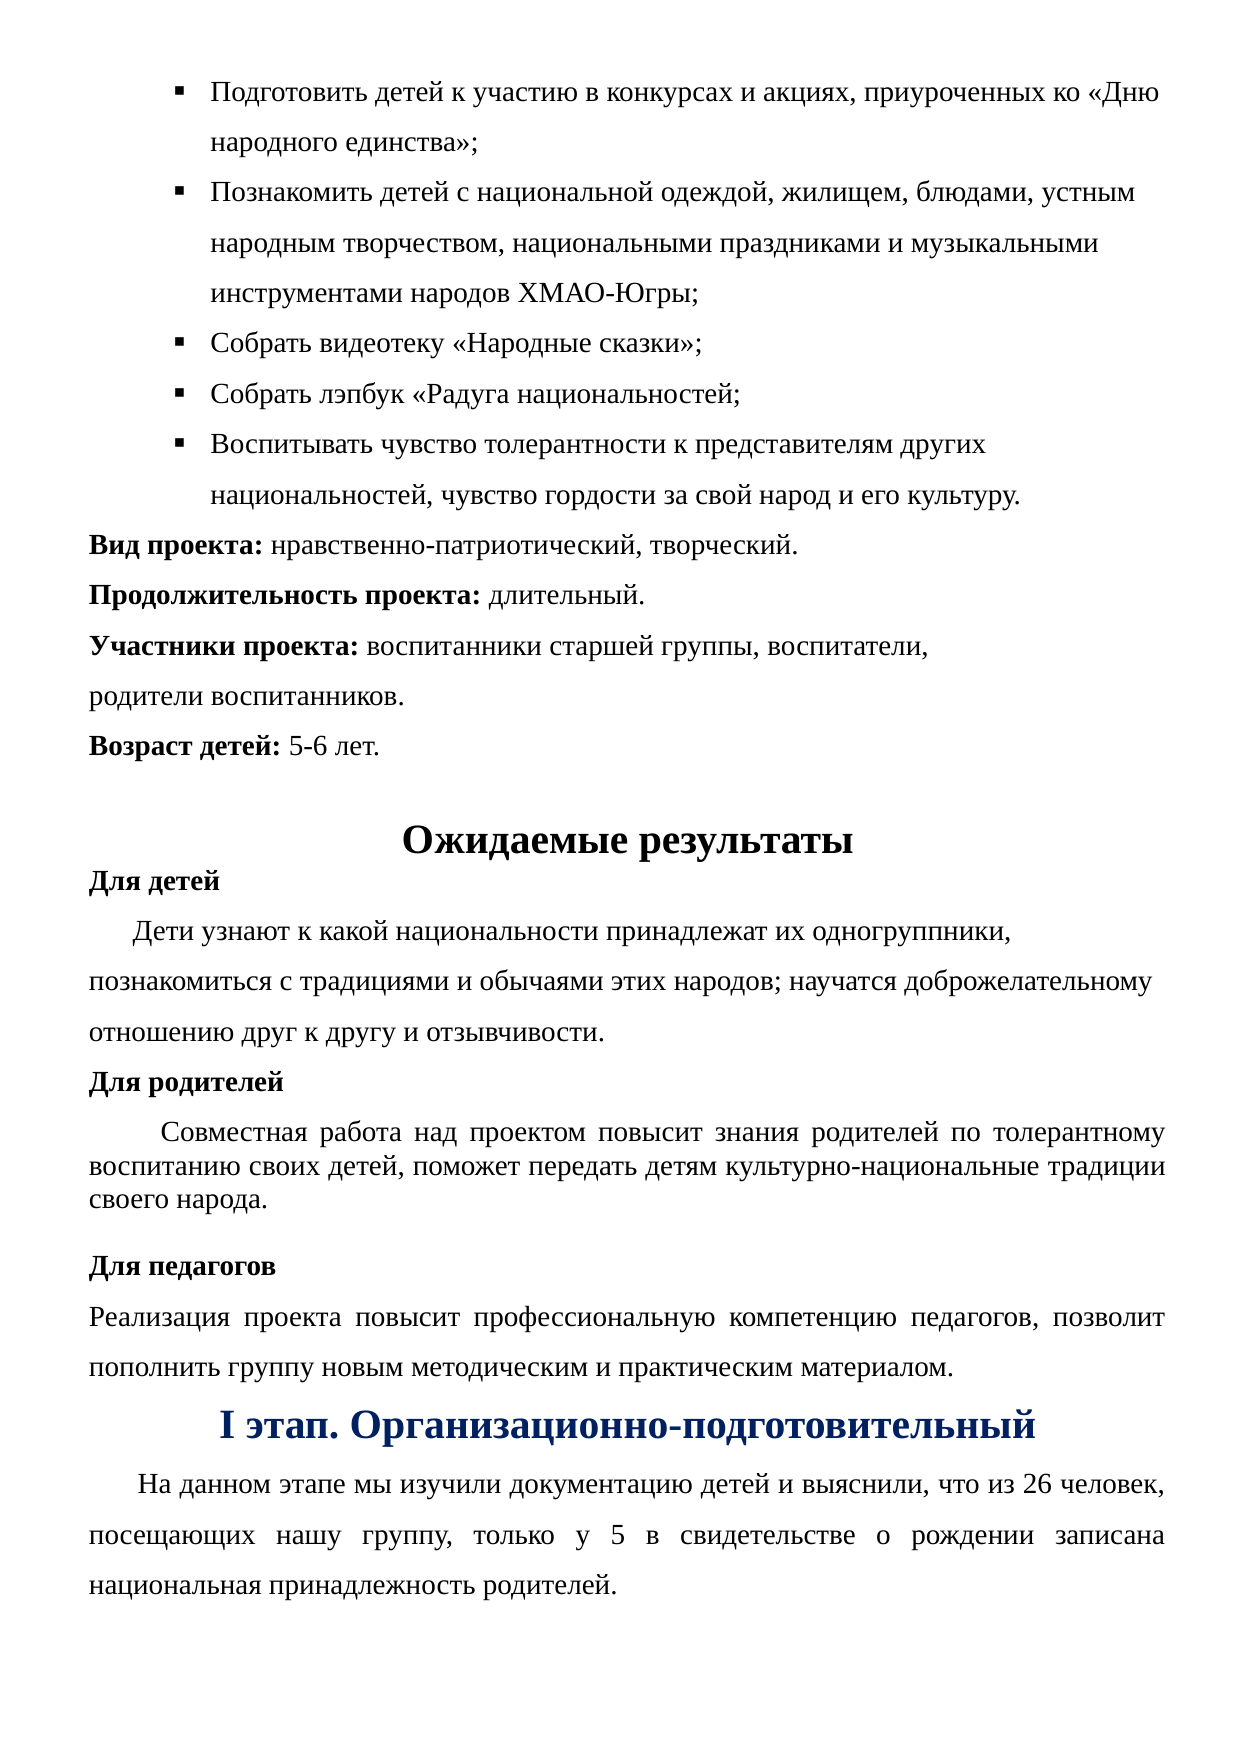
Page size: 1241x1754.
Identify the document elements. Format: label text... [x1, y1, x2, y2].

list Собрать видеотеку «Народные сказки»; [173, 326, 1167, 359]
text I этап. Организационно-подготовительный [89, 1399, 1167, 1447]
text Вид проекта: нравственно-патриотический, творческий. [89, 527, 1167, 561]
text Ожидаемые результаты [89, 815, 1167, 863]
text На данном этапе мы изучили документацию детей и выяснили, что из 26 человек, посещающих нашу группу, только у 5 в свидетельстве о рождении записана национальная принадлежность родителей. [89, 1466, 1167, 1601]
text Совместная работа над проектом повысит знания родителей по толерантному воспитанию своих детей, поможет передать детям культурно-национальные традиции своего народа. [89, 1114, 1167, 1215]
text родители воспитанников. [89, 678, 1167, 712]
text Продолжительность проекта: длительный. [89, 577, 1167, 611]
text Для педагогов [89, 1248, 1167, 1282]
list Воспитывать чувство толерантности к представителям других национальностей, чувство гордости за свой народ и его культуру. [173, 426, 1167, 510]
text Реализация проекта повысит профессиональную компетенцию педагогов, позволит пополнить группу новым методическим и практическим материалом. [89, 1299, 1167, 1383]
text Дети узнают к какой национальности принадлежат их одногруппники, познакомиться с традициями и обычаями этих народов; научатся доброжелательному отношению друг к другу и отзывчивости. [89, 913, 1167, 1047]
list Подготовить детей к участию в конкурсах и акциях, приуроченных ко «Дню народного единства»; [173, 74, 1167, 158]
text Для родителей [89, 1064, 1167, 1097]
text Для детей [89, 863, 1167, 896]
text Возраст детей: 5-6 лет. [89, 728, 1167, 762]
list Собрать лэпбук «Радуга национальностей; [173, 376, 1167, 410]
list Познакомить детей с национальной одеждой, жилищем, блюдами, устным народным творчеством, национальными праздниками и музыкальными инструментами народов ХМАО-Югры; [173, 174, 1167, 309]
text Участники проекта: воспитанники старшей группы, воспитатели, [89, 628, 1167, 661]
